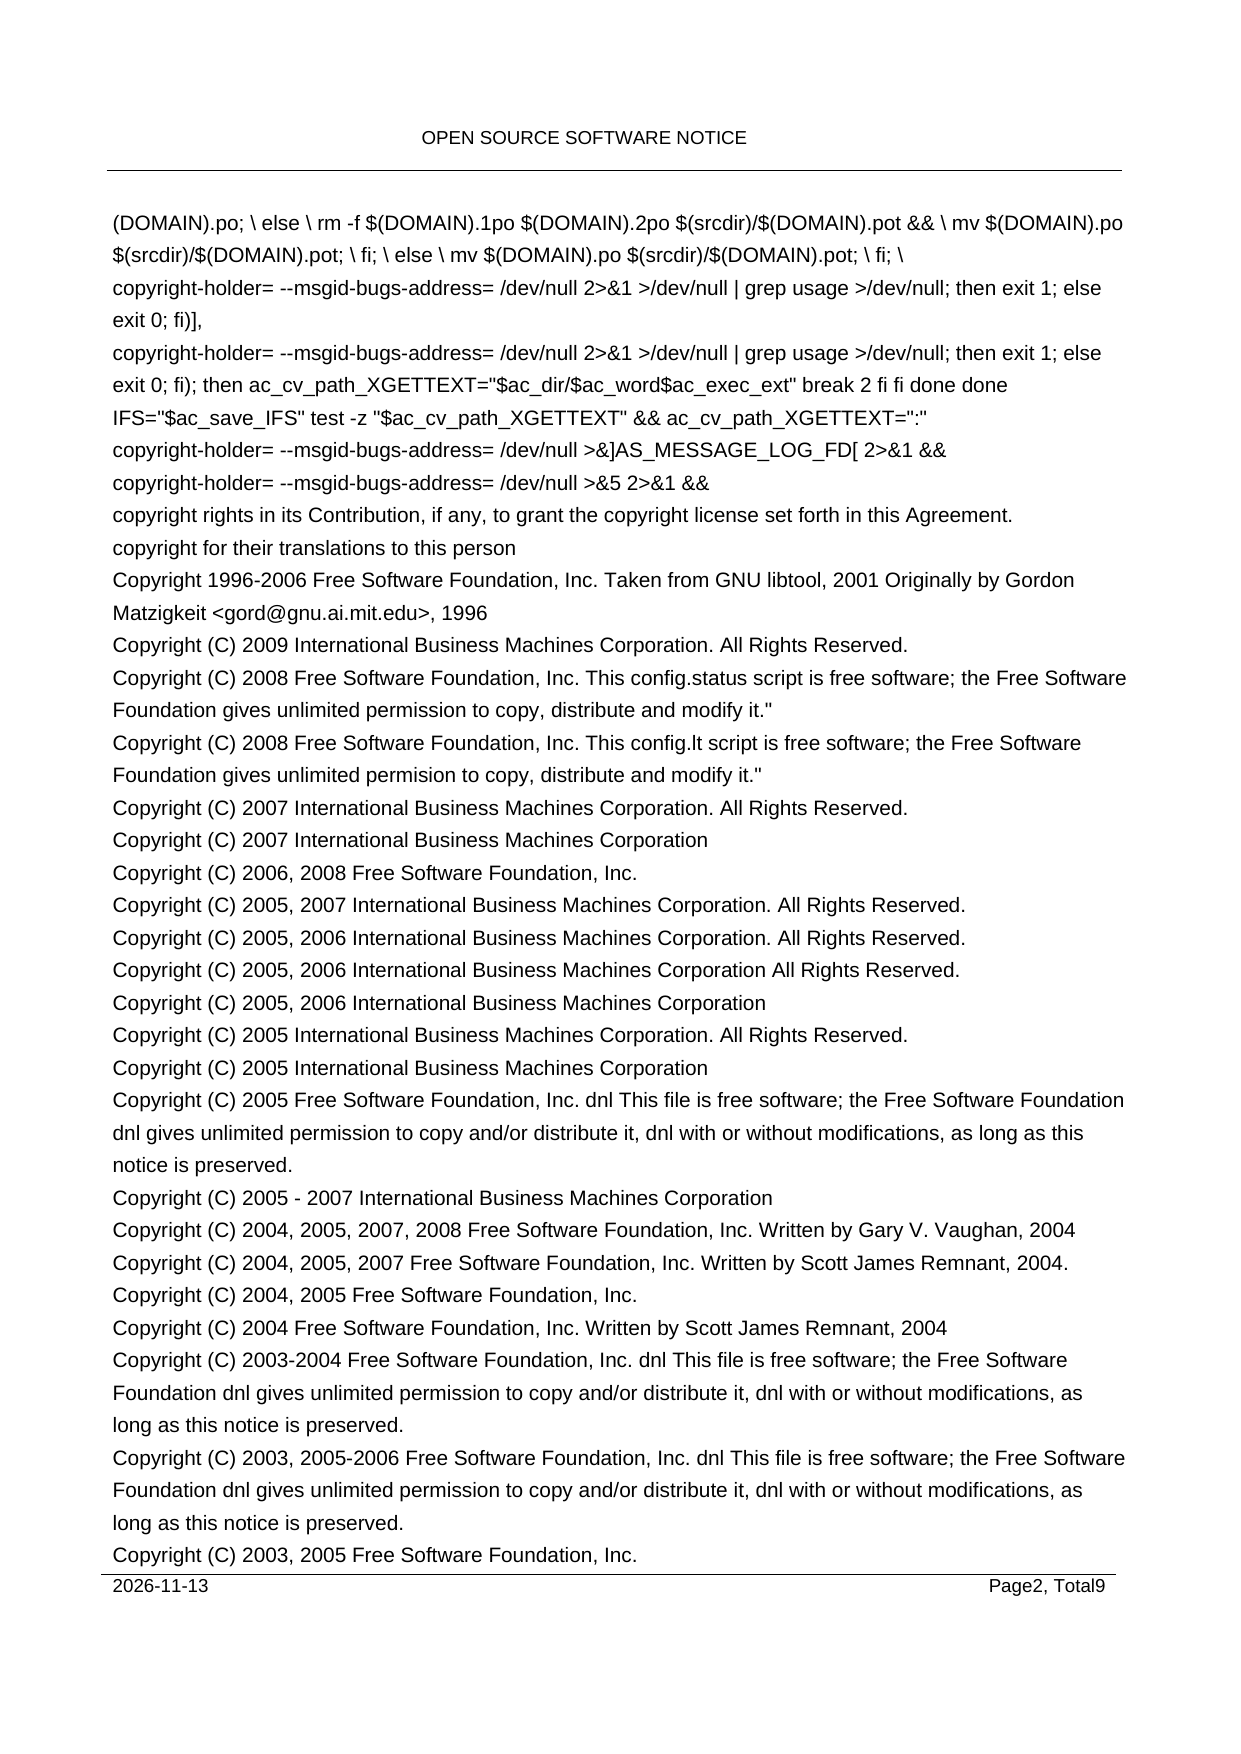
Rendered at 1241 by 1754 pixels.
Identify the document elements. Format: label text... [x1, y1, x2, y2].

text Copyright (C) 2003, 2005-2006 Free Software Foundation, Inc. dnl This file is free software; the Free Software Foundation dnl gives unlimited permission to copy and/or distribute it, dnl with or without modifications, as long as this notice is preserved. [112, 1441, 1128, 1539]
text copyright-holder= --msgid-bugs-address= /dev/null 2>&1 >/dev/null | grep usage >/dev/null; then exit 1; else exit 0; fi)], [112, 271, 1128, 336]
text Copyright (C) 2007 International Business Machines Corporation. All Rights Reserved. [112, 791, 1128, 824]
text Copyright (C) 2005, 2007 International Business Machines Corporation. All Rights Reserved. [112, 889, 1128, 921]
text Copyright (C) 2004, 2005, 2007, 2008 Free Software Foundation, Inc. Written by Gary V. Vaughan, 2004 [112, 1214, 1128, 1246]
text Copyright (C) 2004 Free Software Foundation, Inc. Written by Scott James Remnant, 2004 [112, 1311, 1128, 1344]
text Copyright (C) 2005 Free Software Foundation, Inc. dnl This file is free software; the Free Software Foundation dnl gives unlimited permission to copy and/or distribute it, dnl with or without modifications, as long as this notice is preserved. [112, 1084, 1128, 1181]
text Copyright (C) 2004, 2005, 2007 Free Software Foundation, Inc. Written by Scott James Remnant, 2004. [112, 1246, 1128, 1279]
text Copyright (C) 2005, 2006 International Business Machines Corporation. All Rights Reserved. [112, 921, 1128, 954]
text Copyright (C) 2005, 2006 International Business Machines Corporation [112, 986, 1128, 1019]
text Copyright (C) 2006, 2008 Free Software Foundation, Inc. [112, 856, 1128, 889]
text copyright for their translations to this person [112, 531, 1128, 564]
text Copyright (C) 2005 International Business Machines Corporation. All Rights Reserved. [112, 1019, 1128, 1051]
text Copyright (C) 2005 - 2007 International Business Machines Corporation [112, 1181, 1128, 1214]
text Copyright (C) 2003-2004 Free Software Foundation, Inc. dnl This file is free software; the Free Software Foundation dnl gives unlimited permission to copy and/or distribute it, dnl with or without modifications, as long as this notice is preserved. [112, 1344, 1128, 1441]
text copyright-holder= --msgid-bugs-address= /dev/null 2>&1 >/dev/null | grep usage >/dev/null; then exit 1; else exit 0; fi); then ac_cv_path_XGETTEXT="$ac_dir/$ac_word$ac_exec_ext" break 2 fi fi done done IFS="$ac_save_IFS" test -z "$ac_cv_path_XGETTEXT" && ac_cv_path_XGETTEXT=":" [112, 336, 1128, 434]
text Copyright (C) 2007 International Business Machines Corporation [112, 824, 1128, 856]
text Copyright (C) 2004, 2005 Free Software Foundation, Inc. [112, 1279, 1128, 1311]
text Copyright 1996-2006 Free Software Foundation, Inc. Taken from GNU libtool, 2001 Originally by Gordon Matzigkeit <gord@gnu.ai.mit.edu>, 1996 [112, 564, 1128, 629]
text Copyright (C) 2008 Free Software Foundation, Inc. This config.lt script is free software; the Free Software Foundation gives unlimited permision to copy, distribute and modify it." [112, 726, 1128, 791]
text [112, 206, 1128, 271]
text copyright rights in its Contribution, if any, to grant the copyright license set forth in this Agreement. [112, 499, 1128, 531]
text Copyright (C) 2005 International Business Machines Corporation [112, 1051, 1128, 1084]
text copyright-holder= --msgid-bugs-address= /dev/null >&]AS_MESSAGE_LOG_FD[ 2>&1 && [112, 434, 1128, 466]
text Copyright (C) 2009 International Business Machines Corporation. All Rights Reserved. [112, 629, 1128, 661]
text Copyright (C) 2005, 2006 International Business Machines Corporation All Rights Reserved. [112, 954, 1128, 986]
text copyright-holder= --msgid-bugs-address= /dev/null >&5 2>&1 && [112, 466, 1128, 499]
text Copyright (C) 2003, 2005 Free Software Foundation, Inc. [112, 1539, 1128, 1571]
text Copyright (C) 2008 Free Software Foundation, Inc. This config.status script is free software; the Free Software Foundation gives unlimited permission to copy, distribute and modify it." [112, 661, 1128, 726]
